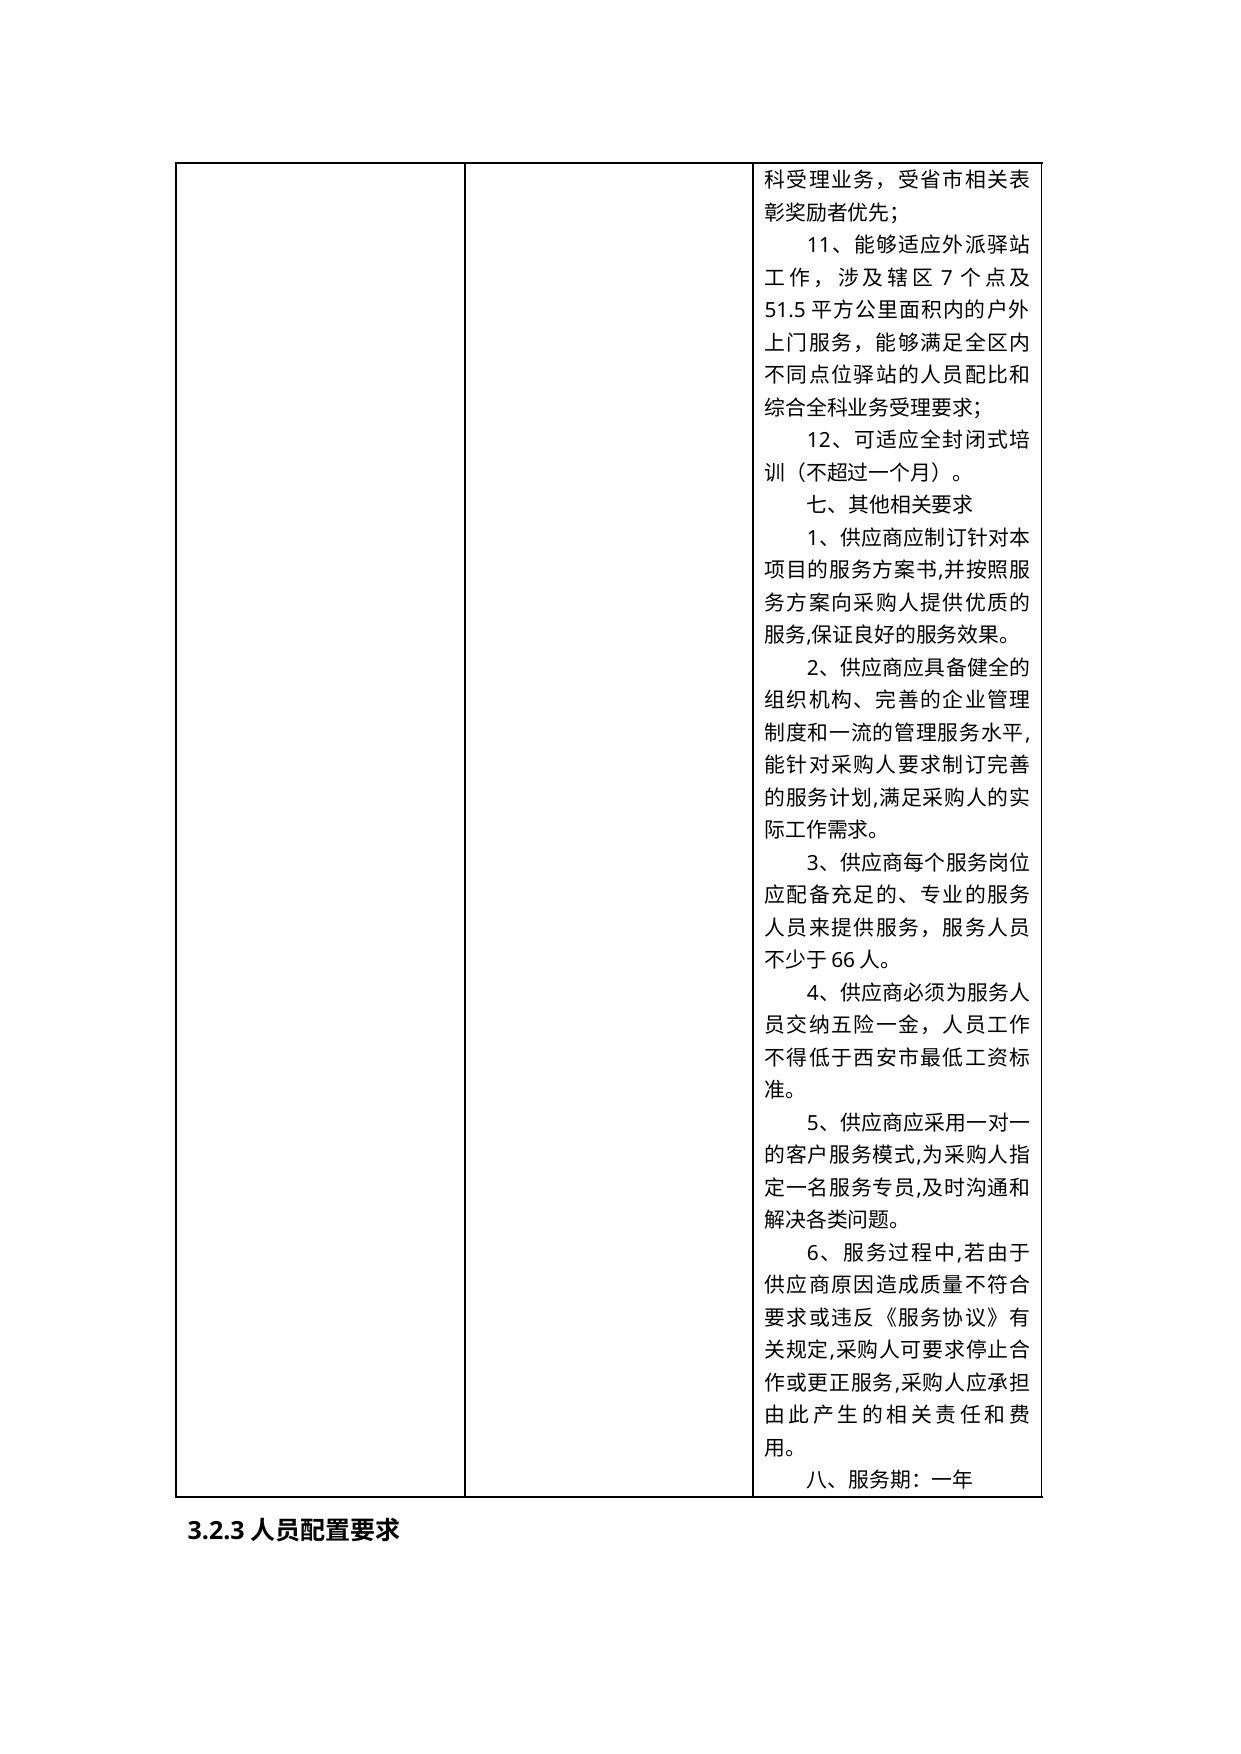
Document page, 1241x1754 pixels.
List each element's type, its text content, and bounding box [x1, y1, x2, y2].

text 3.2.3人员配置要求 [187, 1498, 1053, 1563]
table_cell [754, 164, 1041, 1496]
table_cell [466, 164, 752, 1496]
table_cell 1 [177, 164, 464, 1496]
